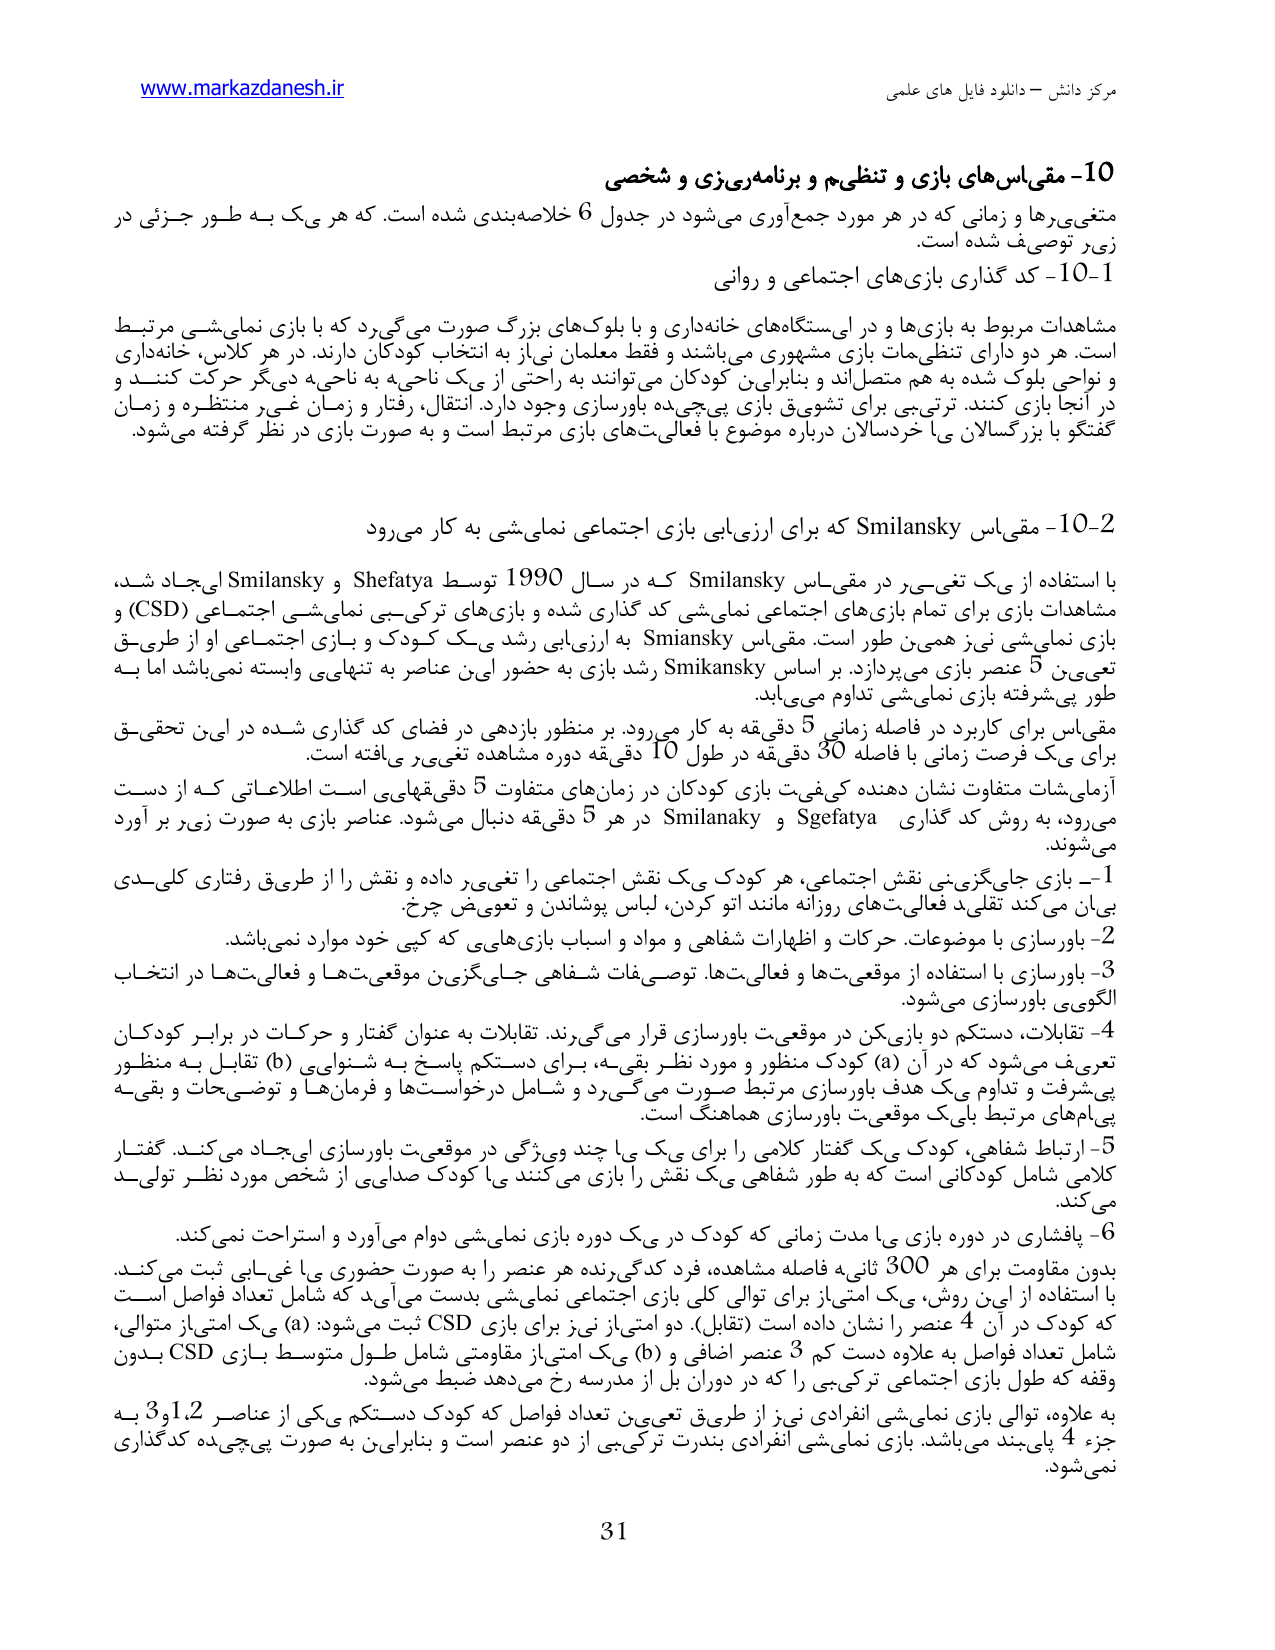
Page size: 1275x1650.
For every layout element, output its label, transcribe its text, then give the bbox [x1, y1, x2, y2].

text متغییر‌ها و زمانی که در هر مورد جمع‌آوری می‌شود در جدول 6 خلاصه‌بندی شده است. که هر یک به طور جزئی در زیر توصیف شده است. [112, 203, 1116, 255]
text 3- باورسازی با استفاده از موقعیت‌ها و فعالیت‌ها. توصیفات شفاهی جایگزین موقعیت‌ها و فعالیت‌ها در انتخاب الگویی باورسازی می‌شود. [112, 961, 1116, 1013]
text 10- مقیاس‌های بازی و تنظیم و برنامه‌ریزی و شخصی [112, 162, 1114, 191]
text 10-2- مقیاس Smilansky که برای ارزیابی بازی اجتماعی نمایشی به کار می‌رود [112, 511, 1116, 542]
text به علاوه، توالی بازی نمایشی انفرادی نیز از طریق تعیین تعداد فواصل که کودک دستکم یکی از عناصر 1،2و3 به جزء 4 پایبند می‌باشد. بازی نمایشی انفرادی بندرت ترکیبی از دو عنصر است و بنابراین به صورت پیچیده کدگذاری نمی‌شود. [112, 1401, 1116, 1479]
text با استفاده از یک تغییر در مقیاس Smilansky که در سال 1990 توسط Shefatya و Smilansky ایجاد شد، مشاهدات بازی برای تمام بازی‌های اجتماعی نمایشی کد گذاری شده و بازی‌های ترکیبی نمایشی اجتماعی (CSD) و بازی نمایشی نیز همین طور است. مقیاس Smiansky به ارزیابی رشد یک کودک و بازی اجتماعی او از طریق تعیین 5 عنصر بازی می‌پردازد. بر اساس Smikansky رشد بازی به حضور این عناصر به تنهایی وابسته نمی‌باشد اما به طور پیشرفته بازی نمایشی تداوم می‌یابد. [112, 566, 1116, 708]
text 10-1- کد گذاری بازی‌های اجتماعی و روانی [112, 263, 1116, 291]
text مقیاس برای کاربرد در فاصله زمانی 5 دقیقه به کار می‌رود. بر منظور بازدهی در فضای کد گذاری شده در این تحقیق برای یک فرصت زمانی با فاصله 30 دقیقه در طول 10 دقیقه دوره مشاهده تغییر یافته است. [112, 716, 1116, 768]
text 4- تقابلات، دستکم دو بازیکن در موقعیت باورسازی قرار می‌گیرند. تقابلات به عنوان گفتار و حرکات در برابر کودکان تعریف می‌شود که در آن (a) کودک منظور و مورد نظر بقیه، برای دستکم پاسخ به شنوایی (b) تقابل به منظور پیشرفت و تداوم یک هدف باورسازی مرتبط صورت می‌گیرد و شامل درخواست‌ها و فرمان‌ها‌ و توضیحات و بقیه پیام‌های مرتبط بایک موقعیت باورسازی هماهنگ است. [112, 1021, 1116, 1128]
text آزمایشات متفاوت نشان دهنده کیفیت بازی کودکان در زمان‌ها‌ی متفاوت 5 دقیقهایی است اطلاعاتی که از دست می‌رود، به روش کد گذاری Sgefatya و Smilanaky در هر 5 دقیقه دنبال می‌شود. عناصر بازی به صورت زیر بر آورد می‌شوند. [112, 777, 1116, 858]
text مشاهدات مربوط به بازی‌ها و در ایستگاه‌های خانه‌داری و با بلوک‌های بزرگ صورت می‌گیرد که با بازی نمایشی مرتبط است. هر دو دارای تنظیمات بازی مشهوری می‌باشند و فقط معلمان نیاز به انتخاب کودکان دارند. در هر کلاس، خانه‌داری و نواحی بلوک شده به هم متصل‌اند و بنابراین کودکان می‌توانند به راحتی از یک ناحیه به ناحیه دیگر حرکت کنند و در آنجا بازی کنند. ترتیبی برای تشویق بازی پیچیده باورسازی وجود دارد. انتقال، رفتار و زمان غیر منتظره و زمان گفتگو با بزرگسالان یا خردسالان درباره موضوع با فعالیت‌های بازی مرتبط است و به صورت بازی در نظر گرفته می‌شود. [112, 314, 1116, 444]
text بدون مقاومت برای هر 300 ثانیه فاصله مشاهده، فرد کدگیرنده هر عنصر را به صورت حضوری یا غیابی ثبت می‌کند. با استفاده از این روش، یک امتیاز برای توالی کلی بازی اجتماعی نمایشی بدست می‌آید که شامل تعداد فواصل است که کودک در آن 4 عنصر را نشان داده است (تقابل). دو امتیاز نیز برای بازی CSD ثبت می‌شود: (a) یک امتیاز متوالی، شامل تعداد فواصل به علاوه دست کم 3 عنصر اضافی و (b) یک امتیاز مقاومتی شامل طول متوسط بازی CSD بدون وقفه که طول بازی اجتماعی ترکیبی را که در دوران بل از مدرسه رخ می‌دهد ضبط می‌شود. [112, 1257, 1116, 1393]
text 5- ارتباط شفاهی، کودک یک گفتار کلامی‌ را برای یک یا چند ویژگی در موقعیت باورسازی ایجاد می‌کند. گفتار کلامی‌ شامل کودکانی است که به طور شفاهی یک نقش را بازی می‌کنند یا کودک صدایی از شخص مورد نظر تولید می‌کند. [112, 1136, 1116, 1214]
text 1- بازی جایگزینی نقش اجتماعی، هر کودک یک نقش اجتماعی را تغییر داده و نقش را از طریق رفتاری کلیدی بیان می‌کند تقلید فعالیت‌های روزانه مانند اتو کردن، لباس پوشاندن و تعویض چرخ. [112, 866, 1116, 918]
text 2- باورسازی با موضوعات. حرکات و اظهارات شفاهی و مواد و اسباب بازی‌هایی که کپی خود موارد نمی‌باشد. [112, 926, 1116, 952]
text 6- پافشاری در دوره بازی یا مدت زمانی که کودک در یک دوره بازی نمایشی دوام می‌آورد و استراحت نمی‌کند. [112, 1223, 1116, 1249]
